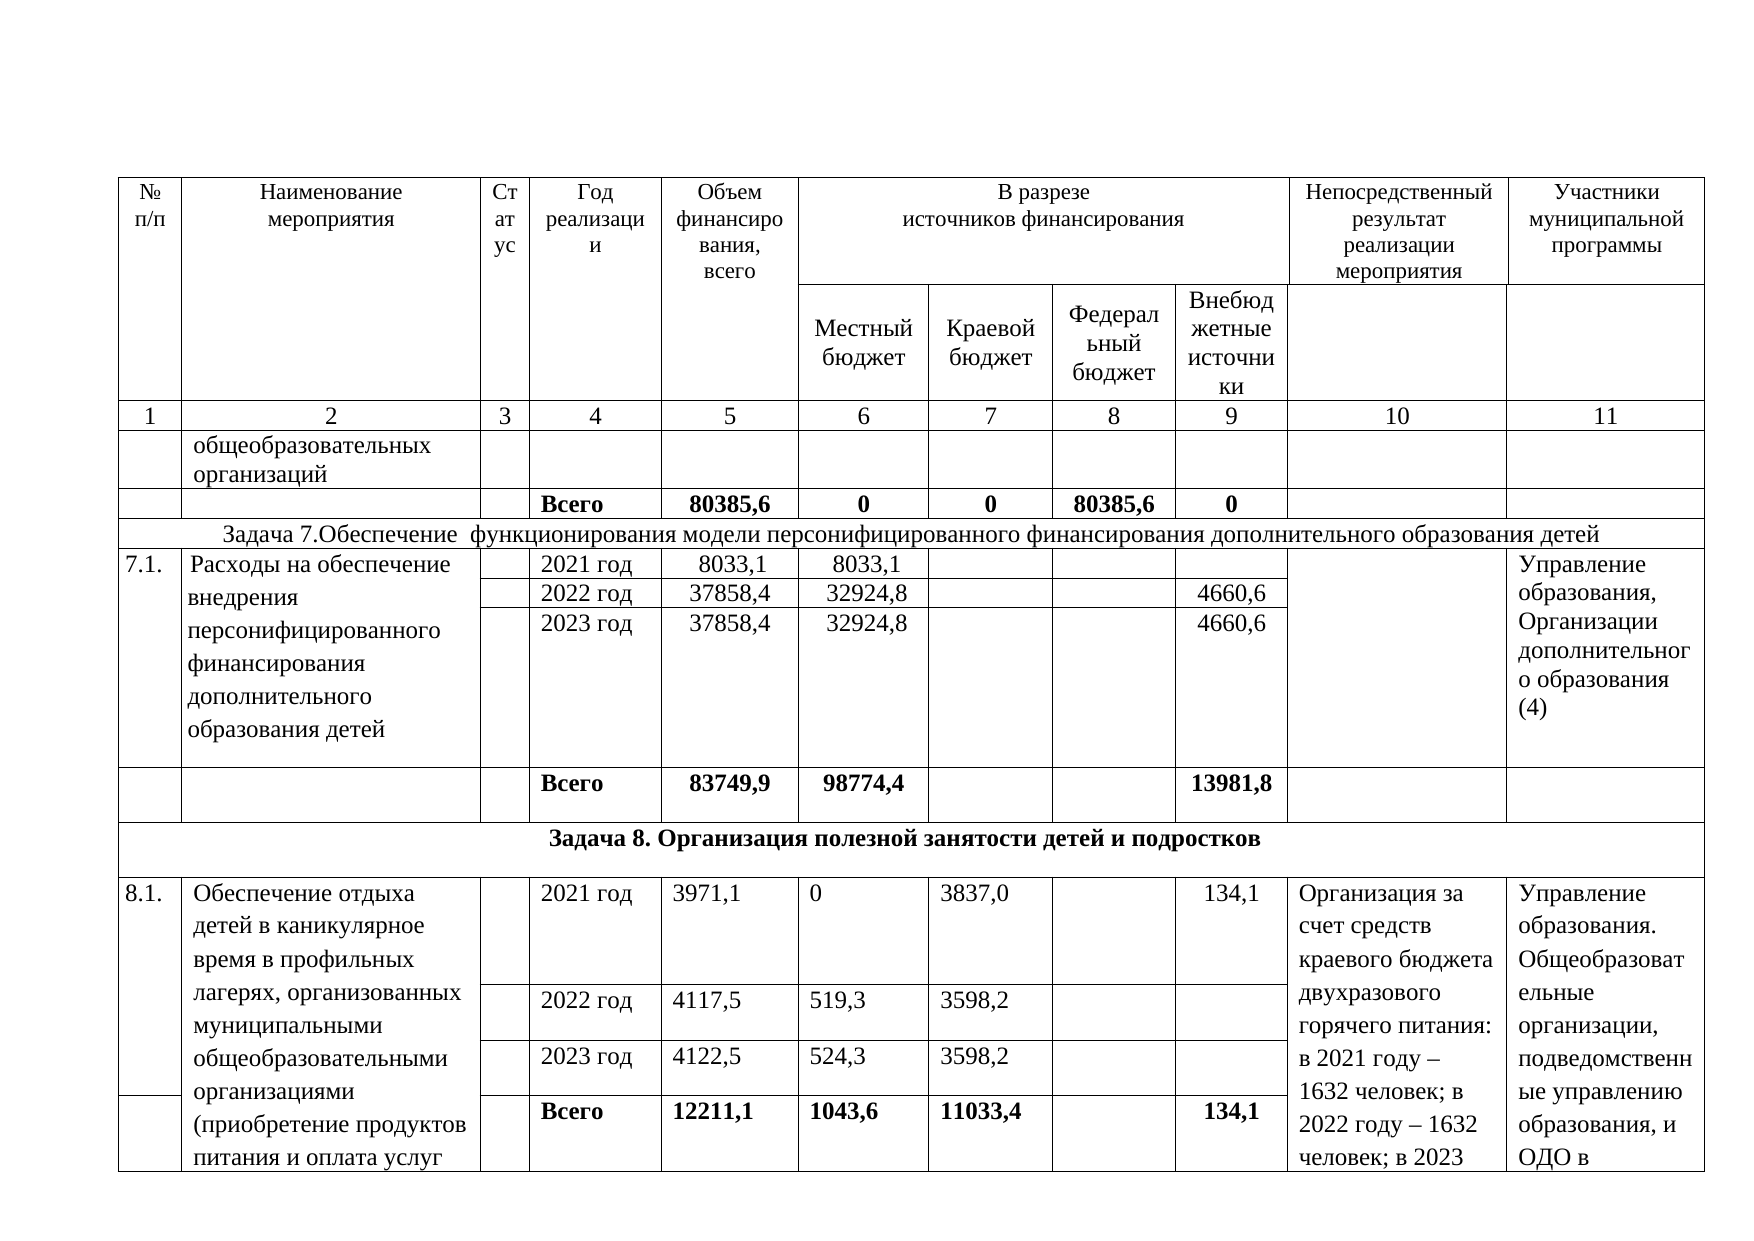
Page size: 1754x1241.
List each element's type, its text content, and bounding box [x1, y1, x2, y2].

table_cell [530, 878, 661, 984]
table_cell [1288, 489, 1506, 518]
table_cell [1288, 285, 1506, 400]
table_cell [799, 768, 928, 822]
table_header Объем финансирования, всего [662, 178, 798, 400]
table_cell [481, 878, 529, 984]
table_header Наименование мероприятия [182, 178, 480, 400]
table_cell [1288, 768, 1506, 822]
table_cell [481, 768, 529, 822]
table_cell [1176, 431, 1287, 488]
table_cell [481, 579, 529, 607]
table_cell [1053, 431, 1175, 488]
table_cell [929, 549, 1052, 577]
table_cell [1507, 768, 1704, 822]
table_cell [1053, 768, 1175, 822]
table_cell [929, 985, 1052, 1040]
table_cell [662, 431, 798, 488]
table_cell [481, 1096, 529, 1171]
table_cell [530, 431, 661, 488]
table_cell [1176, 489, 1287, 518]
table_header В разрезе источников финансирования [799, 178, 1289, 284]
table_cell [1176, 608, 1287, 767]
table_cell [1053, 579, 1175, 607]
table_cell 3 [481, 401, 529, 429]
table_cell 8 [1053, 401, 1175, 429]
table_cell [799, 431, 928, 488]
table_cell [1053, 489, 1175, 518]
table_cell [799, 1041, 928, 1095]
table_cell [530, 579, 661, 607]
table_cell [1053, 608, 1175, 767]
table_cell Местный бюджет [799, 285, 928, 400]
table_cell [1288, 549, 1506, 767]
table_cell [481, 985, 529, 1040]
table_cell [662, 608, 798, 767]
table_header Статус [481, 178, 529, 400]
table_cell Краевой бюджет [929, 285, 1052, 400]
table_cell 1 [119, 401, 181, 429]
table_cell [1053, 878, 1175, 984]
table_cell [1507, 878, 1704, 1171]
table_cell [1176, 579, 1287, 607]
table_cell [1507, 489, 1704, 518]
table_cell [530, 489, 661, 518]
table_cell 10 [1288, 401, 1506, 429]
table_cell 5 [662, 401, 798, 429]
table_cell 11 [1507, 401, 1704, 429]
table_cell 7 [929, 401, 1052, 429]
table_cell 6 [799, 401, 928, 429]
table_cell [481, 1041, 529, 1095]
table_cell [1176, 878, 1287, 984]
table_cell Федеральный бюджет [1053, 285, 1175, 400]
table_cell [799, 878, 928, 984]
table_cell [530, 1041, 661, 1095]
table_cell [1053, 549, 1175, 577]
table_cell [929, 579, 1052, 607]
table_cell 4 [530, 401, 661, 429]
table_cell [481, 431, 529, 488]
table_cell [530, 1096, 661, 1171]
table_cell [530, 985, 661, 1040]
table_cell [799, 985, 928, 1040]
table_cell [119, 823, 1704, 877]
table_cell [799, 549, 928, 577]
table_header Непосредственный результат реализации мероприятия [1290, 178, 1508, 284]
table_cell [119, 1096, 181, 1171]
table_cell 9 [1176, 401, 1287, 429]
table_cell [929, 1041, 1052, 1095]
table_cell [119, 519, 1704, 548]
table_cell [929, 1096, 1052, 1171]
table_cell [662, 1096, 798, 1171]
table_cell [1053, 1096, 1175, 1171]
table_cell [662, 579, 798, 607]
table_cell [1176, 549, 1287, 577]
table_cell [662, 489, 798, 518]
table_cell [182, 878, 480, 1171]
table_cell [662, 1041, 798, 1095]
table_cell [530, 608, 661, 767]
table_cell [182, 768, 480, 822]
table_header № п/п [119, 178, 181, 400]
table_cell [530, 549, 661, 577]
table_cell [1507, 285, 1704, 400]
table_cell Внебюджетные источники [1176, 285, 1287, 400]
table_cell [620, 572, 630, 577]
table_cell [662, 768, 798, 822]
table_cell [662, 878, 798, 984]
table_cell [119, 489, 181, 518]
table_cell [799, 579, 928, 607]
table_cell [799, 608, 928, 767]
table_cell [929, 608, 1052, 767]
table_cell 2 [182, 401, 480, 429]
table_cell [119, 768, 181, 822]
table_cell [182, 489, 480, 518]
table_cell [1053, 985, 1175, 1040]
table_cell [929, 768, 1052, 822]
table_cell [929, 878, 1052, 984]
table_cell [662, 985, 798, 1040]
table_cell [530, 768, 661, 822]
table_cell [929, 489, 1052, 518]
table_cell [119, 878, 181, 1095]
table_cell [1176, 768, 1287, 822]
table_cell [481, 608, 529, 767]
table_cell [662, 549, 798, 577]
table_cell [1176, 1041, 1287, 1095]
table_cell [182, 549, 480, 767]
table_header Участники муниципальной программы [1509, 178, 1704, 284]
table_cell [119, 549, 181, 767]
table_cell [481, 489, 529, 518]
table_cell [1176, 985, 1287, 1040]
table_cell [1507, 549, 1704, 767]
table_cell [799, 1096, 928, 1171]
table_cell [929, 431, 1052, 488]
table_header Год реализации [530, 178, 661, 400]
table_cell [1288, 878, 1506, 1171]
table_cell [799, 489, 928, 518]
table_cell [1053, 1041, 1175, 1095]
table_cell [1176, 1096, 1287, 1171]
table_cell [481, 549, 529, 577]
